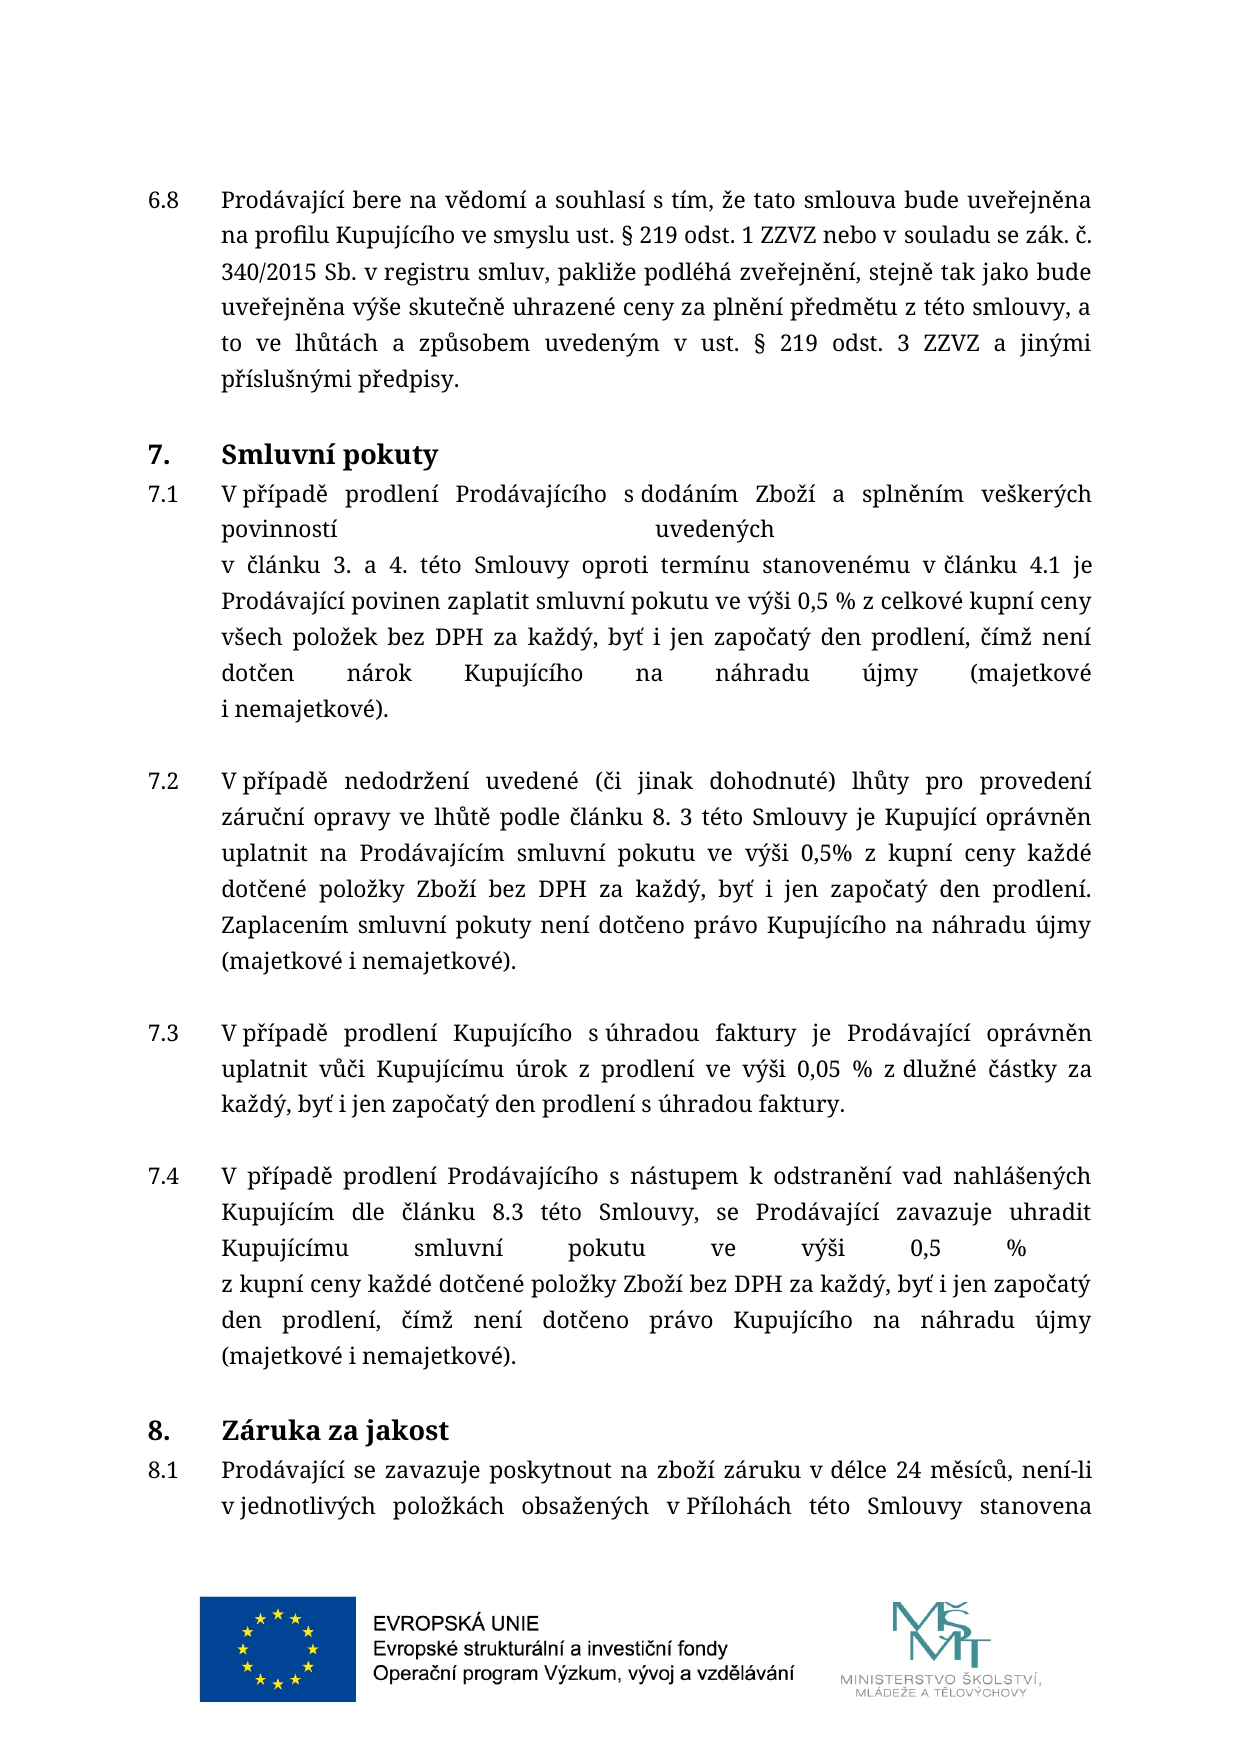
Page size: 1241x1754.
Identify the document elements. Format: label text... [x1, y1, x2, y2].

text 8. Záruka za jakost [148, 1412, 1093, 1449]
text 7.3 V případě prodlení Kupujícího s úhradou faktury je Prodávající oprávněn uplatnit vůči Kupujícímu úrok z prodlení ve výši 0,05 % z dlužné částky za každý, byť i jen započatý den prodlení s úhradou faktury. [148, 1017, 1093, 1120]
text 7.4 V případě prodlení Prodávajícího s nástupem k odstranění vad nahlášených Kupujícím dle článku 8.3 této Smlouvy, se Prodávající zavazuje uhradit Kupujícímu smluvní pokutu ve výši 0,5 % z kupní ceny každé dotčené položky Zboží bez DPH za každý, byť i jen započatý den prodlení, čímž není dotčeno právo Kupujícího na náhradu újmy (majetkové i nemajetkové). [148, 1160, 1093, 1371]
text 7.2 V případě nedodržení uvedené (či jinak dohodnuté) lhůty pro provedení záruční opravy ve lhůtě podle článku 8. 3 této Smlouvy je Kupující oprávněn uplatnit na Prodávajícím smluvní pokutu ve výši 0,5% z kupní ceny každé dotčené položky Zboží bez DPH za každý, byť i jen započatý den prodlení. Zaplacením smluvní pokuty není dotčeno právo Kupujícího na náhradu újmy (majetkové i nemajetkové). [148, 765, 1093, 976]
text 6.8 Prodávající bere na vědomí a souhlasí s tím, že tato smlouva bude uveřejněna na profilu Kupujícího ve smyslu ust. § 219 odst. 1 ZZVZ nebo v souladu se zák. č. 340/2015 Sb. v registru smluv, pakliže podléhá zveřejnění, stejně tak jako bude uveřejněna výše skutečně uhrazené ceny za plnění předmětu z této smlouvy, a to ve lhůtách a způsobem uvedeným v ust. § 219 odst. 3 ZZVZ a jinými příslušnými předpisy. [148, 183, 1093, 394]
text 7. Smluvní pokuty [148, 435, 1093, 472]
picture [147, 1544, 1093, 1754]
text 7.1 V případě prodlení Prodávajícího s dodáním Zboží a splněním veškerých povinností uvedených v článku 3. a 4. této Smlouvy oproti termínu stanovenému v článku 4.1 je Prodávající povinen zaplatit smluvní pokutu ve výši 0,5 % z celkové kupní ceny všech položek bez DPH za každý, byť i jen započatý den prodlení, čímž není dotčen nárok Kupujícího na náhradu újmy (majetkové i nemajetkové). [148, 477, 1093, 724]
